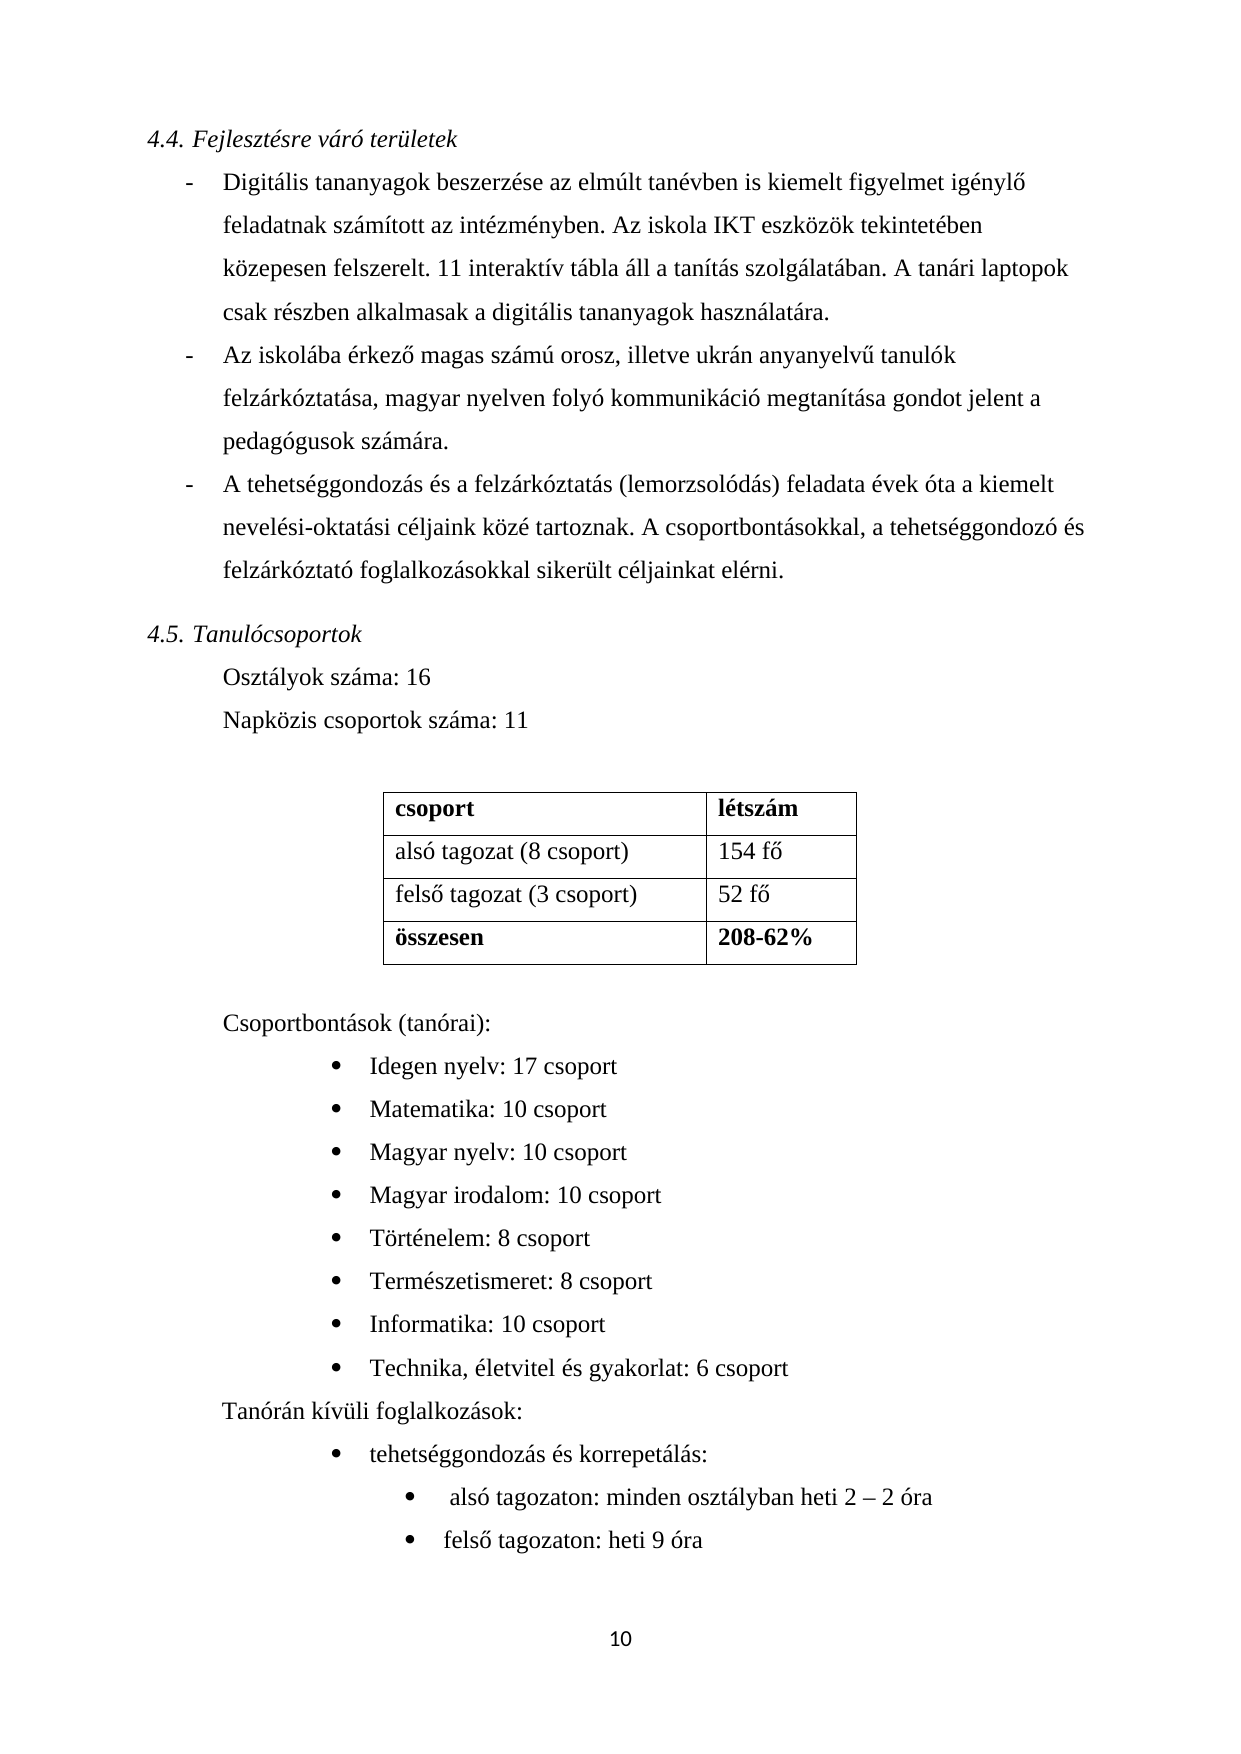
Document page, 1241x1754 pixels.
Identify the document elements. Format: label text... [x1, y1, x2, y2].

text Tanórán kívüli foglalkozások: [222, 1396, 1092, 1424]
list Történelem: 8 csoport [332, 1223, 1092, 1252]
list tehetséggondozás és korrepetálás: [332, 1439, 1092, 1468]
table_header csoport [384, 793, 706, 835]
list A tehetséggondozás és a felzárkóztatás (lemorzsolódás) feladata évek óta a kiemelt nevelési-oktatási céljaink közé tartoznak. A csoportbontásokkal, a tehetséggondozó és felzárkóztató foglalkozásokkal sikerült céljainkat elérni. [185, 469, 1092, 584]
list felső tagozaton: heti 9 óra [406, 1525, 1092, 1554]
table_cell 154 fő [707, 836, 856, 878]
table_cell 208-62% [707, 922, 856, 963]
list Idegen nyelv: 17 csoport [332, 1051, 1092, 1079]
list Magyar irodalom: 10 csoport [332, 1180, 1092, 1209]
list Napközis csoportok száma: 11 [223, 706, 1092, 734]
list Matematika: 10 csoport [332, 1094, 1092, 1123]
text Tanulócsoportok [147, 619, 1092, 648]
list Az iskolába érkező magas számú orosz, illetve ukrán anyanyelvű tanulók felzárkóztatása, magyar nyelven folyó kommunikáció megtanítása gondot jelent a pedagógusok számára. [185, 340, 1092, 455]
list Csoportbontások (tanórai): [223, 1008, 1092, 1036]
table_cell összesen [384, 922, 706, 963]
table_cell felső tagozat (3 csoport) [384, 879, 706, 921]
text Fejlesztésre váró területek [147, 124, 1092, 153]
table_cell 52 fő [707, 879, 856, 921]
list Osztályok száma: 16 [223, 662, 1092, 691]
table_cell alsó tagozat (8 csoport) [384, 836, 706, 878]
list Magyar nyelv: 10 csoport [332, 1137, 1092, 1166]
list Természetismeret: 8 csoport [332, 1266, 1092, 1295]
list Technika, életvitel és gyakorlat: 6 csoport [332, 1353, 1092, 1381]
list alsó tagozaton: minden osztályban heti 2 – 2 óra [406, 1482, 1092, 1511]
list Digitális tananyagok beszerzése az elmúlt tanévben is kiemelt figyelmet igénylő feladatnak számított az intézményben. Az iskola IKT eszközök tekintetében közepesen felszerelt. 11 interaktív tábla áll a tanítás szolgálatában. A tanári laptopok csak részben alkalmasak a digitális tananyagok használatára. [185, 167, 1092, 325]
list Informatika: 10 csoport [332, 1309, 1092, 1338]
table_header létszám [707, 793, 856, 835]
